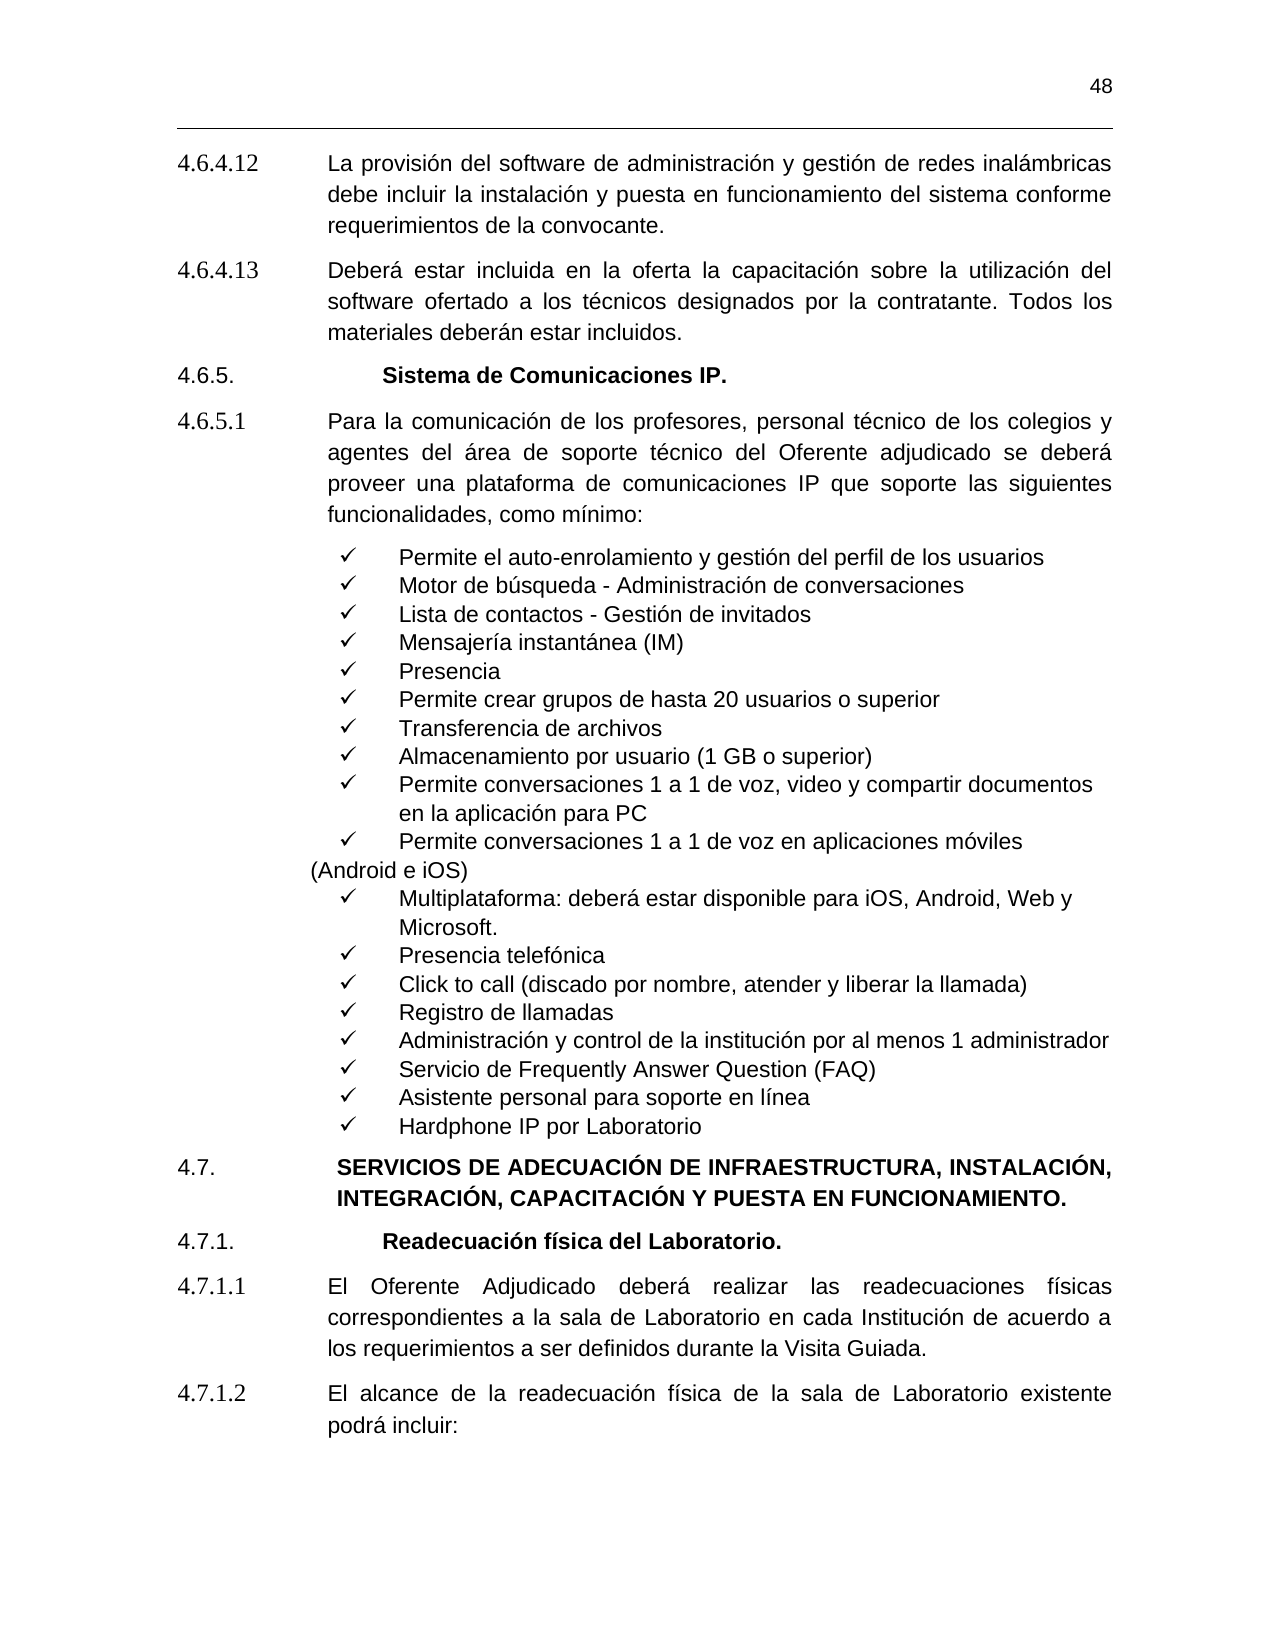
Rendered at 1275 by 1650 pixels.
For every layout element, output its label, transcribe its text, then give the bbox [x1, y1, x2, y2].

list Registro de llamadas [310, 999, 1113, 1025]
list Click to call (discado por nombre, atender y liberar la llamada) [310, 971, 1113, 997]
list Lista de contactos - Gestión de invitados [310, 601, 1113, 627]
list Hardphone IP por Laboratorio [310, 1113, 1113, 1139]
list Administración y control de la institución por al menos 1 administrador [310, 1027, 1113, 1054]
list Presencia telefónica [310, 942, 1113, 968]
list Motor de búsqueda - Administración de conversaciones [310, 572, 1113, 599]
list Almacenamiento por usuario (1 GB o superior) [310, 743, 1113, 769]
text Sistema de Comunicaciones IP. [177, 362, 1113, 389]
list Mensajería instantánea (IM) [310, 629, 1113, 656]
text El alcance de la readecuación física de la sala de Laboratorio existente podrá incluir: [177, 1378, 1113, 1438]
list Permite crear grupos de hasta 20 usuarios o superior [310, 686, 1113, 712]
text La provisión del software de administración y gestión de redes inalámbricas debe incluir la instalación y puesta en funcionamiento del sistema conforme requerimientos de la convocante. [177, 148, 1113, 238]
text SERVICIOS DE ADECUACIÓN DE INFRAESTRUCTURA, INSTALACIÓN, INTEGRACIÓN, CAPACITACIÓN Y PUESTA EN FUNCIONAMIENTO. [177, 1154, 1113, 1211]
list Permite conversaciones 1 a 1 de voz en aplicaciones móviles (Android e iOS) [310, 828, 1113, 883]
list Permite el auto-enrolamiento y gestión del perfil de los usuarios [310, 544, 1113, 570]
list Permite conversaciones 1 a 1 de voz, video y compartir documentos en la aplicación para PC [338, 771, 1113, 826]
list Transferencia de archivos [310, 714, 1113, 741]
list Servicio de Frequently Answer Question (FAQ) [310, 1056, 1113, 1082]
list Presencia [310, 658, 1113, 684]
list Asistente personal para soporte en línea [310, 1084, 1113, 1111]
text Deberá estar incluida en la oferta la capacitación sobre la utilización del software ofertado a los técnicos designados por la contratante. Todos los materiales deberán estar incluidos. [177, 255, 1113, 345]
text Readecuación física del Laboratorio. [177, 1228, 1110, 1254]
text Para la comunicación de los profesores, personal técnico de los colegios y agentes del área de soporte técnico del Oferente adjudicado se deberá proveer una plataforma de comunicaciones IP que soporte las siguientes funcionalidades, como mínimo: [177, 406, 1113, 527]
text El Oferente Adjudicado deberá realizar las readecuaciones físicas correspondientes a la sala de Laboratorio en cada Institución de acuerdo a los requerimientos a ser definidos durante la Visita Guiada. [177, 1271, 1113, 1362]
list Multiplataforma: deberá estar disponible para iOS, Android, Web y Microsoft. [338, 885, 1113, 940]
